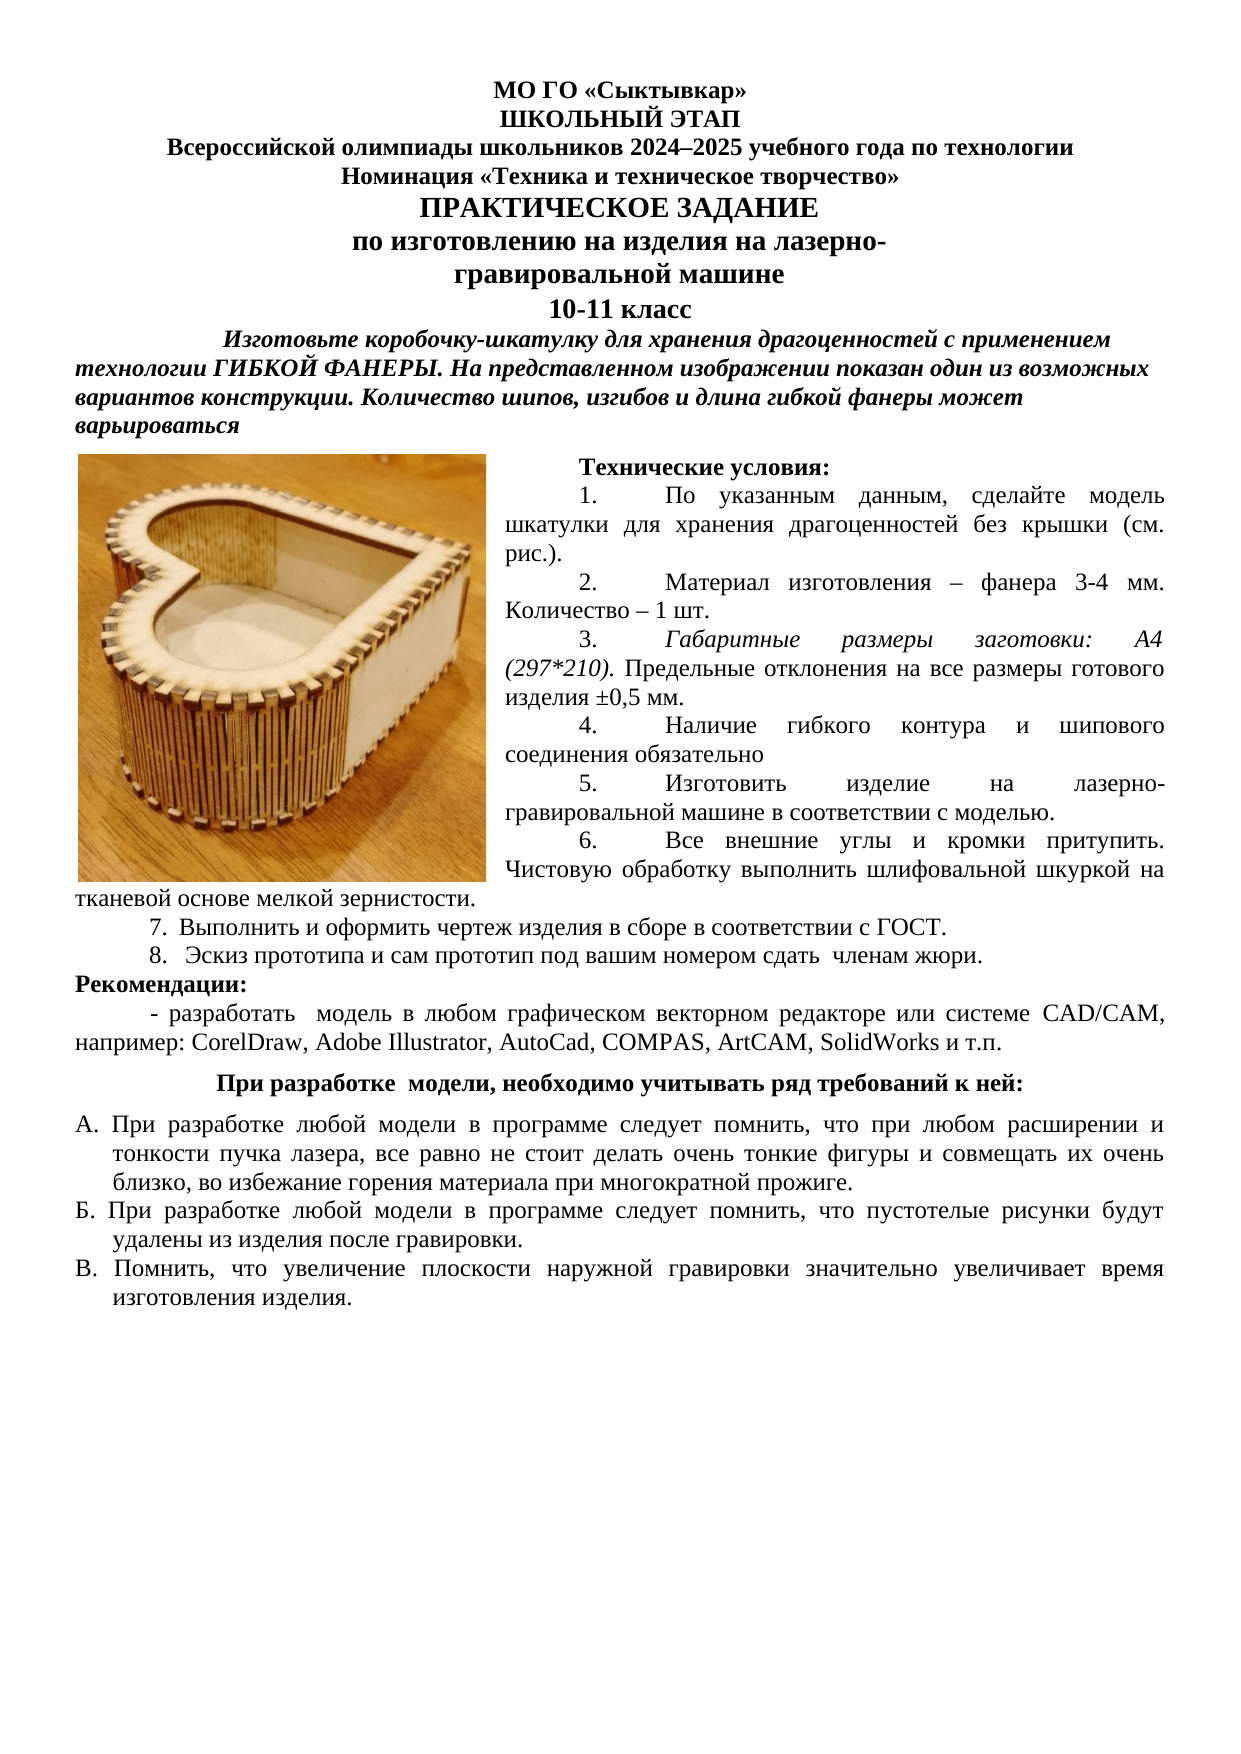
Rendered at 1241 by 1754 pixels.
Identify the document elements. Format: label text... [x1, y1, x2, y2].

list Изготовить изделие на лазерно-гравировальной машине в соответствии с моделью. [486, 768, 1165, 826]
text В. Помнить, что увеличение плоскости наружной гравировки значительно увеличивает время изготовления изделия. [75, 1253, 1165, 1311]
text Номинация «Техника и техническое творчество» [75, 161, 1165, 190]
text МО ГО «Сыктывкар» [75, 75, 1165, 104]
text по изготовлению на изделия на лазерно-гравировальной машине [264, 224, 974, 291]
text - разработать модель в любом графическом векторном редакторе или системе CAD/CAM, например: CorelDraw, Adobe Illustrator, AutoCad, COMPAS, ArtCAM, SolidWorks и т.п. [75, 998, 1165, 1056]
text Рекомендации: [75, 969, 1165, 998]
text Изготовьте коробочку-шкатулку для хранения драгоценностей с применением технологии ГИБКОЙ ФАНЕРЫ. На представленном изображении показан один из возможных вариантов конструкции. Количество шипов, изгибов и длина гибкой фанеры может варьироваться [75, 324, 1165, 439]
list Выполнить и оформить чертеж изделия в сборе в соответствии с ГОСТ. [75, 912, 1165, 941]
text 10-11 класс [75, 292, 1165, 324]
list Наличие гибкого контура и шипового соединения обязательно [486, 711, 1165, 768]
list Эскиз прототипа и сам прототип под вашим номером сдать членам жюри. [75, 941, 1165, 969]
list Материал изготовления – фанера 3-4 мм. Количество – 1 шт. [486, 567, 1165, 624]
subtitle ПРАКТИЧЕСКОЕ ЗАДАНИЕ [264, 190, 974, 224]
list По указанным данным, сделайте модель шкатулки для хранения драгоценностей без крышки (см. рис.). [486, 481, 1165, 567]
text Б. При разработке любой модели в программе следует помнить, что пустотелые рисунки будут удалены из изделия после гравировки. [75, 1196, 1165, 1253]
picture [76, 454, 486, 879]
text А. При разработке любой модели в программе следует помнить, что при любом расширении и тонкости пучка лазера, все равно не стоит делать очень тонкие фигуры и совмещать их очень близко, во избежание горения материала при многократной прожиге. [75, 1109, 1165, 1196]
list Все внешние углы и кромки притупить. Чистовую обработку выполнить шлифовальной шкуркой на тканевой основе мелкой зернистости. [75, 826, 1165, 912]
text При разработке модели, необходимо учитывать ряд требований к ней: [75, 1068, 1165, 1097]
text ШКОЛЬНЫЙ ЭТАП [75, 104, 1165, 132]
text Технические условия: [75, 452, 1165, 481]
text Всероссийской олимпиады школьников 2024–2025 учебного года по технологии [75, 132, 1165, 161]
list Габаритные размеры заготовки: А4 (297*210). Предельные отклонения на все размеры готового изделия ±. [486, 624, 1165, 711]
